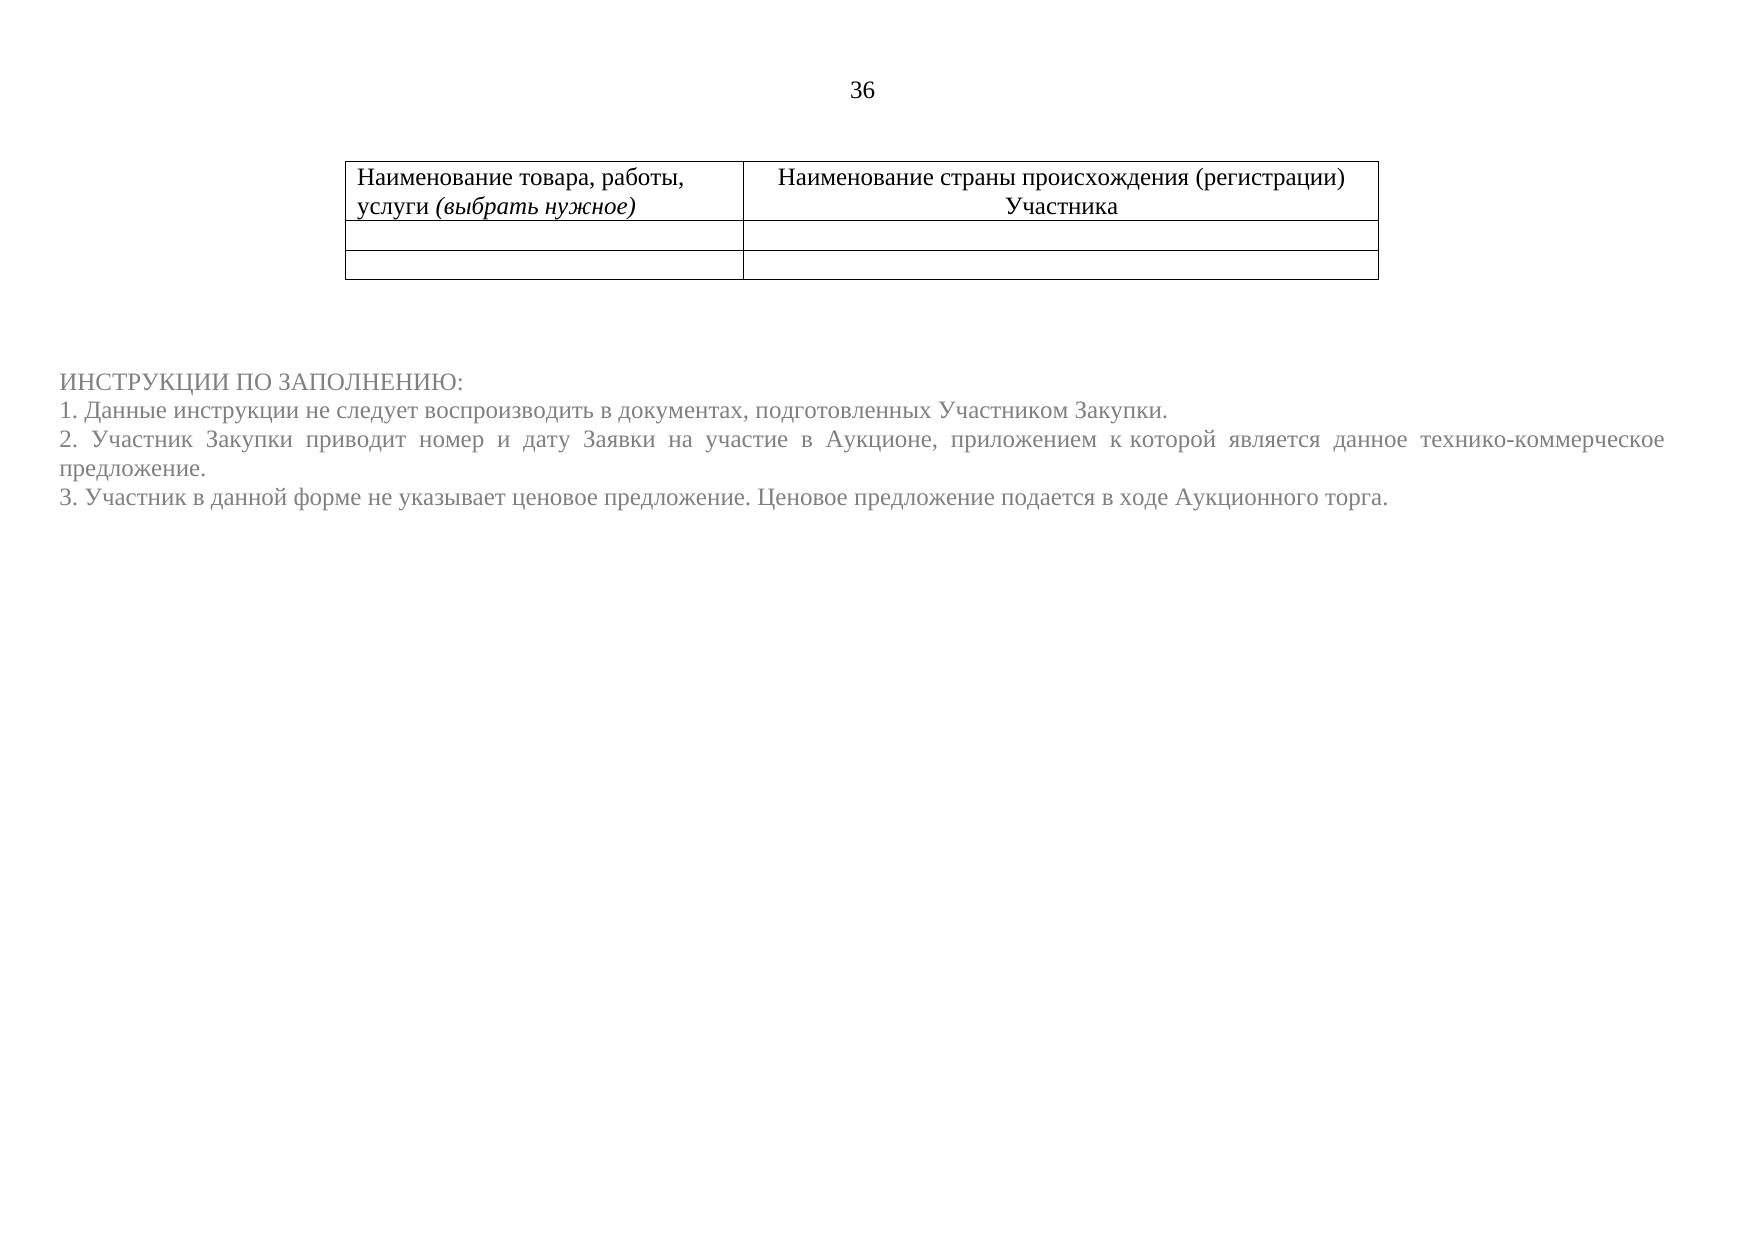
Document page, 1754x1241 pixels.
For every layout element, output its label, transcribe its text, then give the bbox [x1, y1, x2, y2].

table_cell [744, 251, 1378, 279]
table_cell [346, 221, 743, 249]
table_header Наименование товара, работы, услуги (выбрать нужное) [346, 162, 743, 220]
table_cell [744, 221, 1378, 249]
table_cell [346, 251, 743, 279]
text 3. Участник в данной форме не указывает ценовое предложение. Ценовое предложение подается в ходе Аукционного торга. [59, 482, 1665, 510]
text 2. Участник Закупки приводит номер и дату Заявки на участие в Аукционе, приложением к которой является данное технико-коммерческое предложение. [59, 424, 1665, 482]
text 1. Данные инструкции не следует воспроизводить в документах, подготовленных Участником Закупки. [59, 395, 1665, 424]
table_header Наименование страны происхождения (регистрации) Участника [744, 162, 1378, 220]
text ИНСТРУКЦИИ ПО ЗАПОЛНЕНИЮ: [59, 367, 1665, 395]
